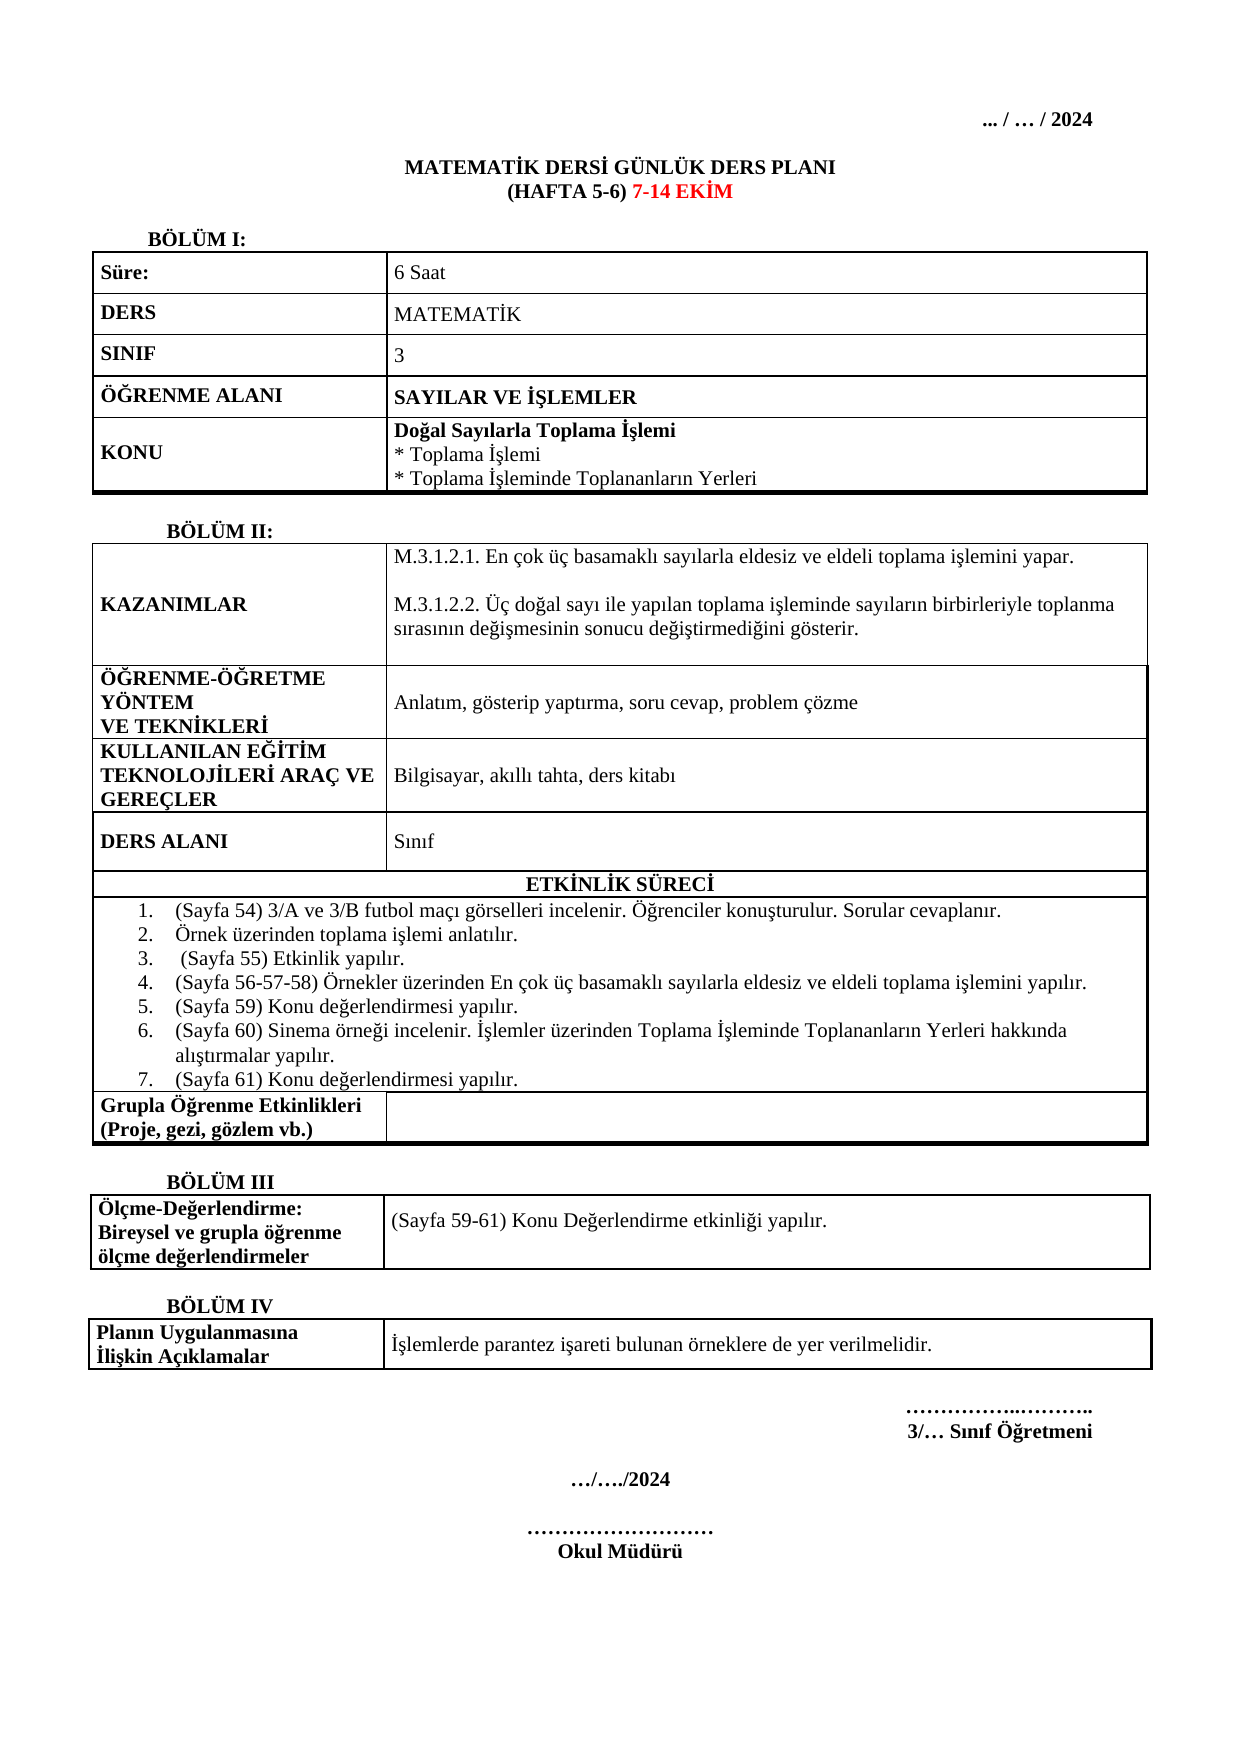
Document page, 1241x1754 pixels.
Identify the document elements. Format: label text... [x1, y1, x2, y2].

table_cell MATEMATİK [388, 294, 1146, 334]
table_cell ÖĞRENME ALANI [94, 377, 386, 417]
table_cell DERS [94, 294, 386, 334]
table_header M.3.1.2.1. En çok üç basamaklı sayılarla eldesiz ve eldeli toplama işlemini yapar. M.3.1.2.2. Üç doğal sayı ile yapılan toplama işleminde sayıların birbirleriyle toplanma sırasının değişmesinin sonucu değiştirmediğini gösterir. [387, 544, 1147, 664]
table_cell Doğal Sayılarla Toplama İşlemi * Toplama İşlemi * Toplama İşleminde Toplananların Yerleri [388, 418, 1146, 490]
text ... / … / 2024 [148, 107, 1092, 131]
table_header İşlemlerde parantez işareti bulunan örneklere de yer verilmelidir. [385, 1320, 1150, 1368]
table_cell (Sayfa 54) 3/A ve 3/B futbol maçı görselleri incelenir. Öğrenciler konuşturulur. Sorular cevaplanır. Örnek üzerinden toplama işlemi anlatılır. (Sayfa 55) Etkinlik yapılır. (Sayfa 56-57-58) Örnekler üzerinden En çok üç basamaklı sayılarla eldesiz ve eldeli toplama işlemini yapılır. (Sayfa 59) Konu değerlendirmesi yapılır. (Sayfa 60) Sinema örneği incelenir. İşlemler üzerinden Toplama İşleminde Toplananların Yerleri hakkında alıştırmalar yapılır. (Sayfa 61) Konu değerlendirmesi yapılır. [94, 898, 1146, 1091]
table_header (Sayfa 59-61) Konu Değerlendirme etkinliği yapılır. [385, 1196, 1149, 1268]
text BÖLÜM I: [148, 227, 1092, 251]
table_cell Bilgisayar, akıllı tahta, ders kitabı [387, 739, 1146, 811]
table_cell Grupla Öğrenme Etkinlikleri (Proje, gezi, gözlem vb.) [94, 1092, 386, 1141]
table_cell 3 [388, 335, 1146, 375]
text Okul Müdürü [148, 1539, 1092, 1563]
text MATEMATİK DERSİ GÜNLÜK DERS PLANI [148, 155, 1092, 179]
table_cell KULLANILAN EĞİTİM TEKNOLOJİLERİ ARAÇ VE GEREÇLER [93, 739, 386, 811]
text (HAFTA 5-6) 7-14 EKİM [148, 179, 1092, 203]
text 3/… Sınıf Öğretmeni [148, 1418, 1092, 1443]
text ……………..……….. [148, 1394, 1092, 1418]
table_cell [387, 1093, 1146, 1141]
table_header KAZANIMLAR [93, 544, 386, 664]
text BÖLÜM II: [148, 519, 1092, 543]
subtitle BÖLÜM IV [148, 1294, 1092, 1318]
table_cell ÖĞRENME-ÖĞRETME YÖNTEM VE TEKNİKLERİ [93, 666, 386, 738]
text …/…./2024 [148, 1467, 1092, 1491]
table_cell SINIF [94, 335, 386, 375]
subtitle BÖLÜM III [148, 1169, 1092, 1194]
table_cell KONU [94, 418, 386, 490]
text ……………………… [148, 1515, 1092, 1539]
table_cell Anlatım, gösterip yaptırma, soru cevap, problem çözme [387, 666, 1146, 738]
table_header Ölçme-Değerlendirme: Bireysel ve grupla öğrenme ölçme değerlendirmeler [92, 1196, 383, 1268]
table_header Planın Uygulanmasına İlişkin Açıklamalar [90, 1320, 383, 1368]
table_header 6 Saat [388, 253, 1146, 292]
table_header Süre: [94, 253, 386, 292]
table_cell Sınıf [387, 813, 1146, 870]
table_cell SAYILAR VE İŞLEMLER [388, 377, 1146, 417]
table_cell DERS ALANI [94, 813, 386, 870]
table_cell ETKİNLİK SÜRECİ [94, 872, 1146, 896]
